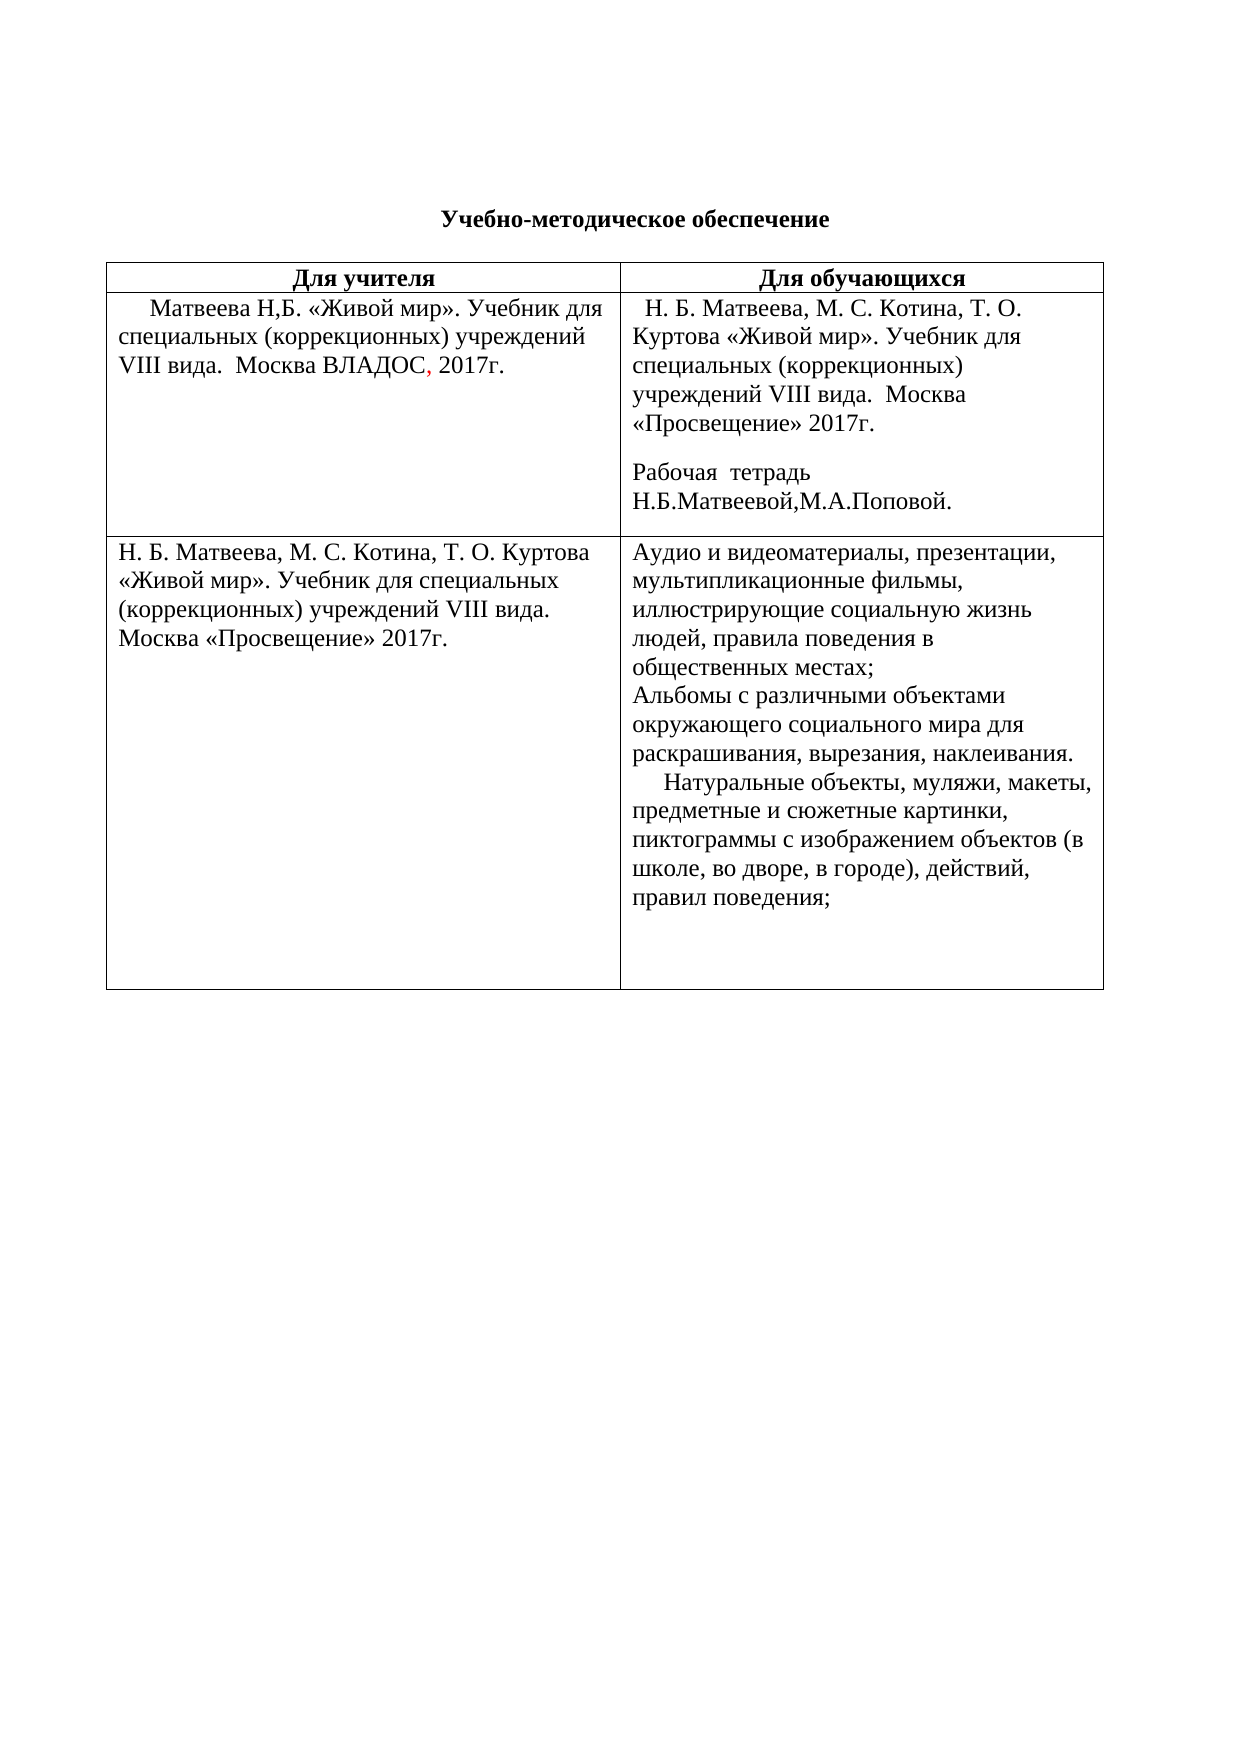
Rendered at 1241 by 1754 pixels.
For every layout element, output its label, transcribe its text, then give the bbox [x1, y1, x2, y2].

table_cell Н. Б. Матвеева, М. С. Котина, Т. О. Куртова «Живой мир». Учебник для специальных (коррекционных) учреждений VIII вида. Москва «Просвещение» 2017г. Рабочая тетрадь Н.Б.Матвеевой,М.А.Поповой. [621, 293, 1103, 536]
text Учебно-методическое обеспечение [118, 204, 1152, 233]
table_cell Матвеева Н,Б. «Живой мир». Учебник для специальных (коррекционных) учреждений VIII вида. Москва ВЛАДОС, 2017г. [107, 293, 620, 536]
table_header Для учителя [107, 263, 620, 292]
table_header Для обучающихся [621, 263, 1103, 292]
table_cell Аудио и видеоматериалы, презентации, мультипликационные фильмы, иллюстрирующие социальную жизнь людей, правила поведения в общественных местах; Альбомы с различными объектами окружающего социального мира для раскрашивания, вырезания, наклеивания. Натуральные объекты, муляжи, макеты, предметные и сюжетные картинки, пиктограммы с изображением объектов (в школе, во дворе, в городе), действий, правил поведения; [621, 537, 1103, 989]
table_cell Н. Б. Матвеева, М. С. Котина, Т. О. Куртова «Живой мир». Учебник для специальных (коррекционных) учреждений VIII вида. Москва «Просвещение» 2017г. [107, 537, 620, 989]
